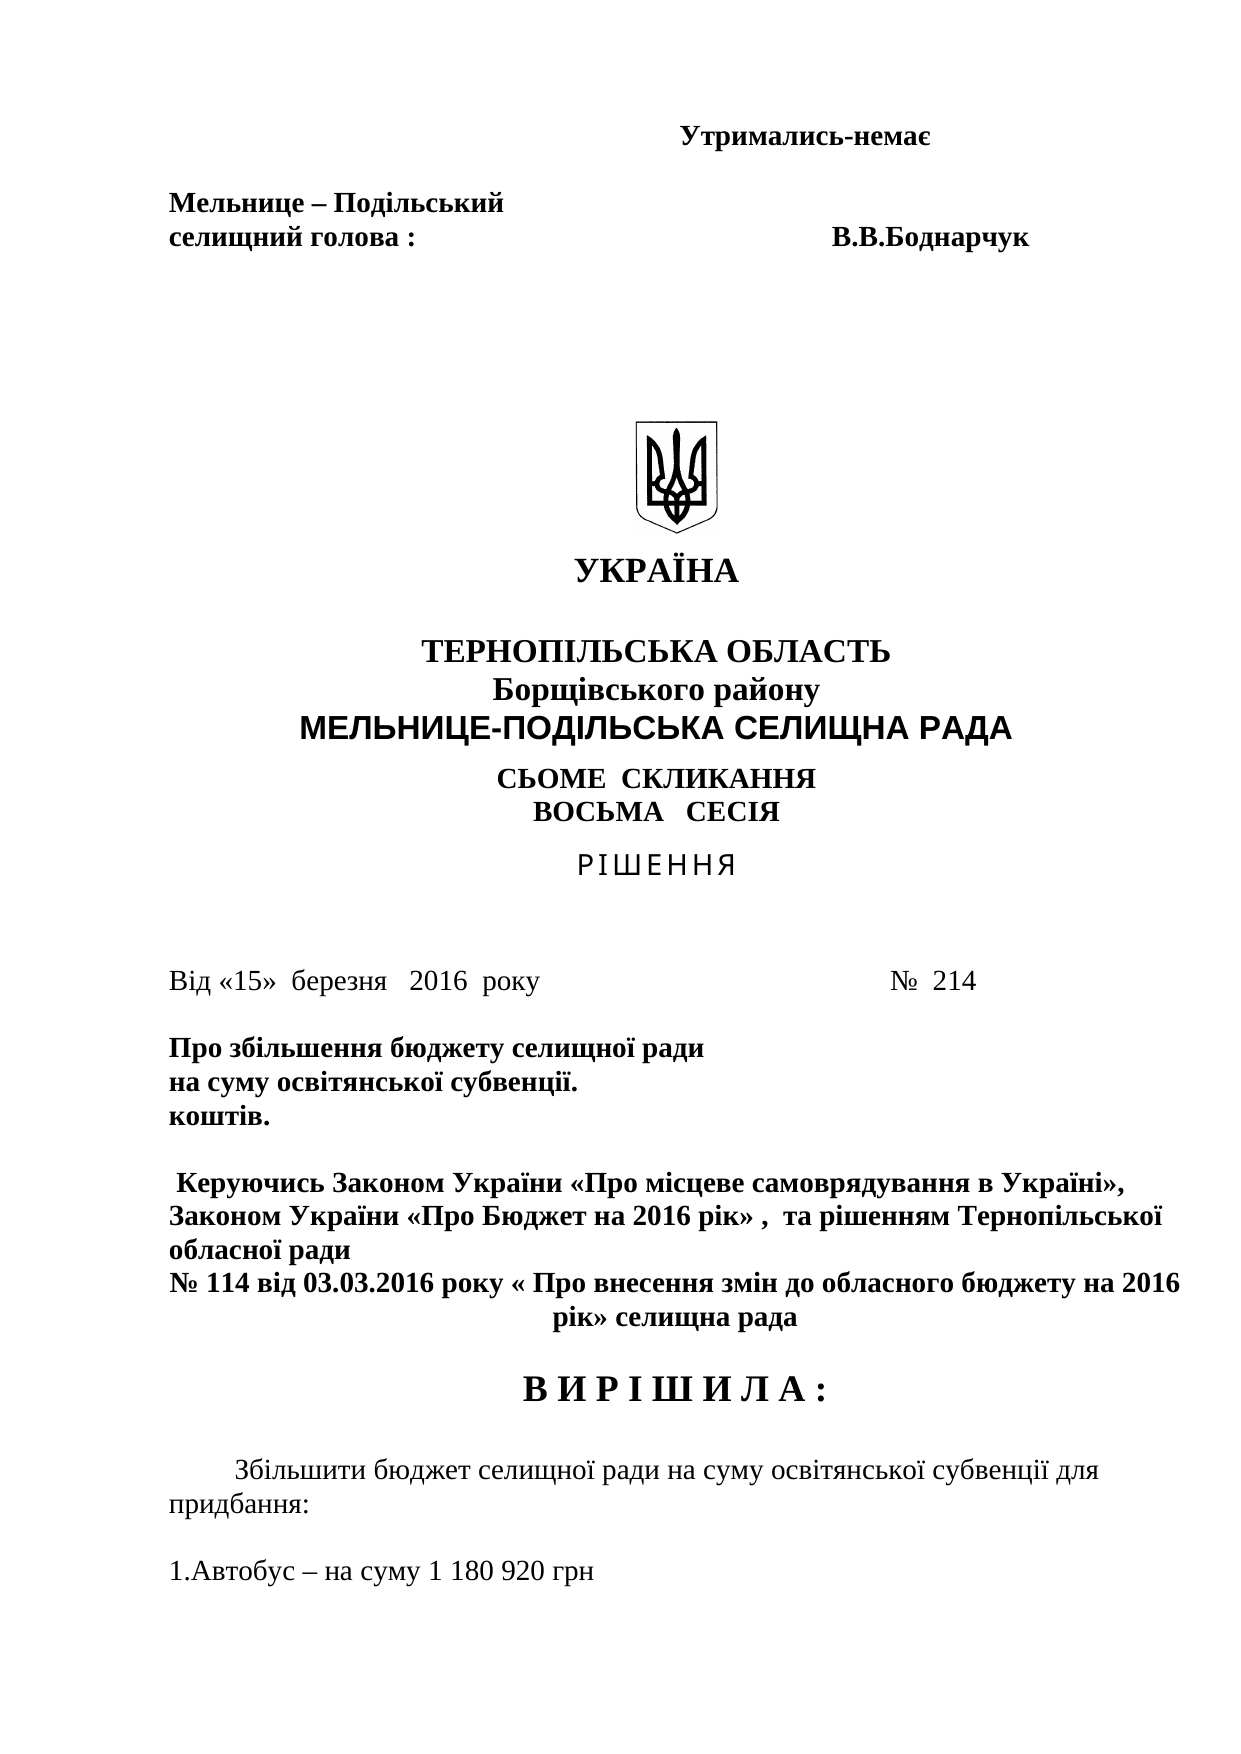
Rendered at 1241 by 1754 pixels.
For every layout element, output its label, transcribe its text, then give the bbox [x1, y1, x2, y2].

text Борщівського району [169, 669, 1144, 708]
text 1.Автобус – на суму 1 180 920 грн [169, 1553, 1181, 1586]
text В И Р І Ш И Л А : [169, 1366, 1181, 1409]
text Утримались-немає [169, 118, 1181, 152]
subtitle Керуючись Законом України «Про місцеве самоврядування в Україні», Законом України «Про Бюджет на 2016 рік» , та рішенням Тернопільської обласної ради [169, 1165, 1181, 1265]
subtitle коштів. [169, 1098, 1181, 1131]
text селищний голова : В.В.Боднарчук [169, 219, 1181, 252]
text СЬОМЕ СКЛИКАННЯ [169, 761, 1144, 794]
text ТЕРНОПІЛЬСЬКА ОБЛАСТЬ [169, 631, 1144, 669]
text РІШЕННЯ [169, 844, 1144, 884]
text Збільшити бюджет селищної ради на суму освітянської субвенції для придбання: [169, 1452, 1181, 1519]
text ВОСЬМА СЕСІЯ [169, 794, 1144, 828]
text МЕЛЬНИЦЕ-ПОДІЛЬСЬКА СЕЛИЩНА РАДА [169, 708, 1144, 746]
text Мельнице – Подільський [169, 185, 1181, 219]
text Від «15» березня 2016 року № 214 [169, 963, 1181, 997]
text УКРАЇНА [169, 549, 1144, 590]
subtitle Про збільшення бюджету селищної ради [169, 1031, 1181, 1064]
subtitle № 114 від 03.03.2016 року « Про внесення змін до обласного бюджету на 2016 рік» селищна рада [169, 1265, 1181, 1332]
subtitle на суму освітянської субвенції. [169, 1064, 1181, 1098]
